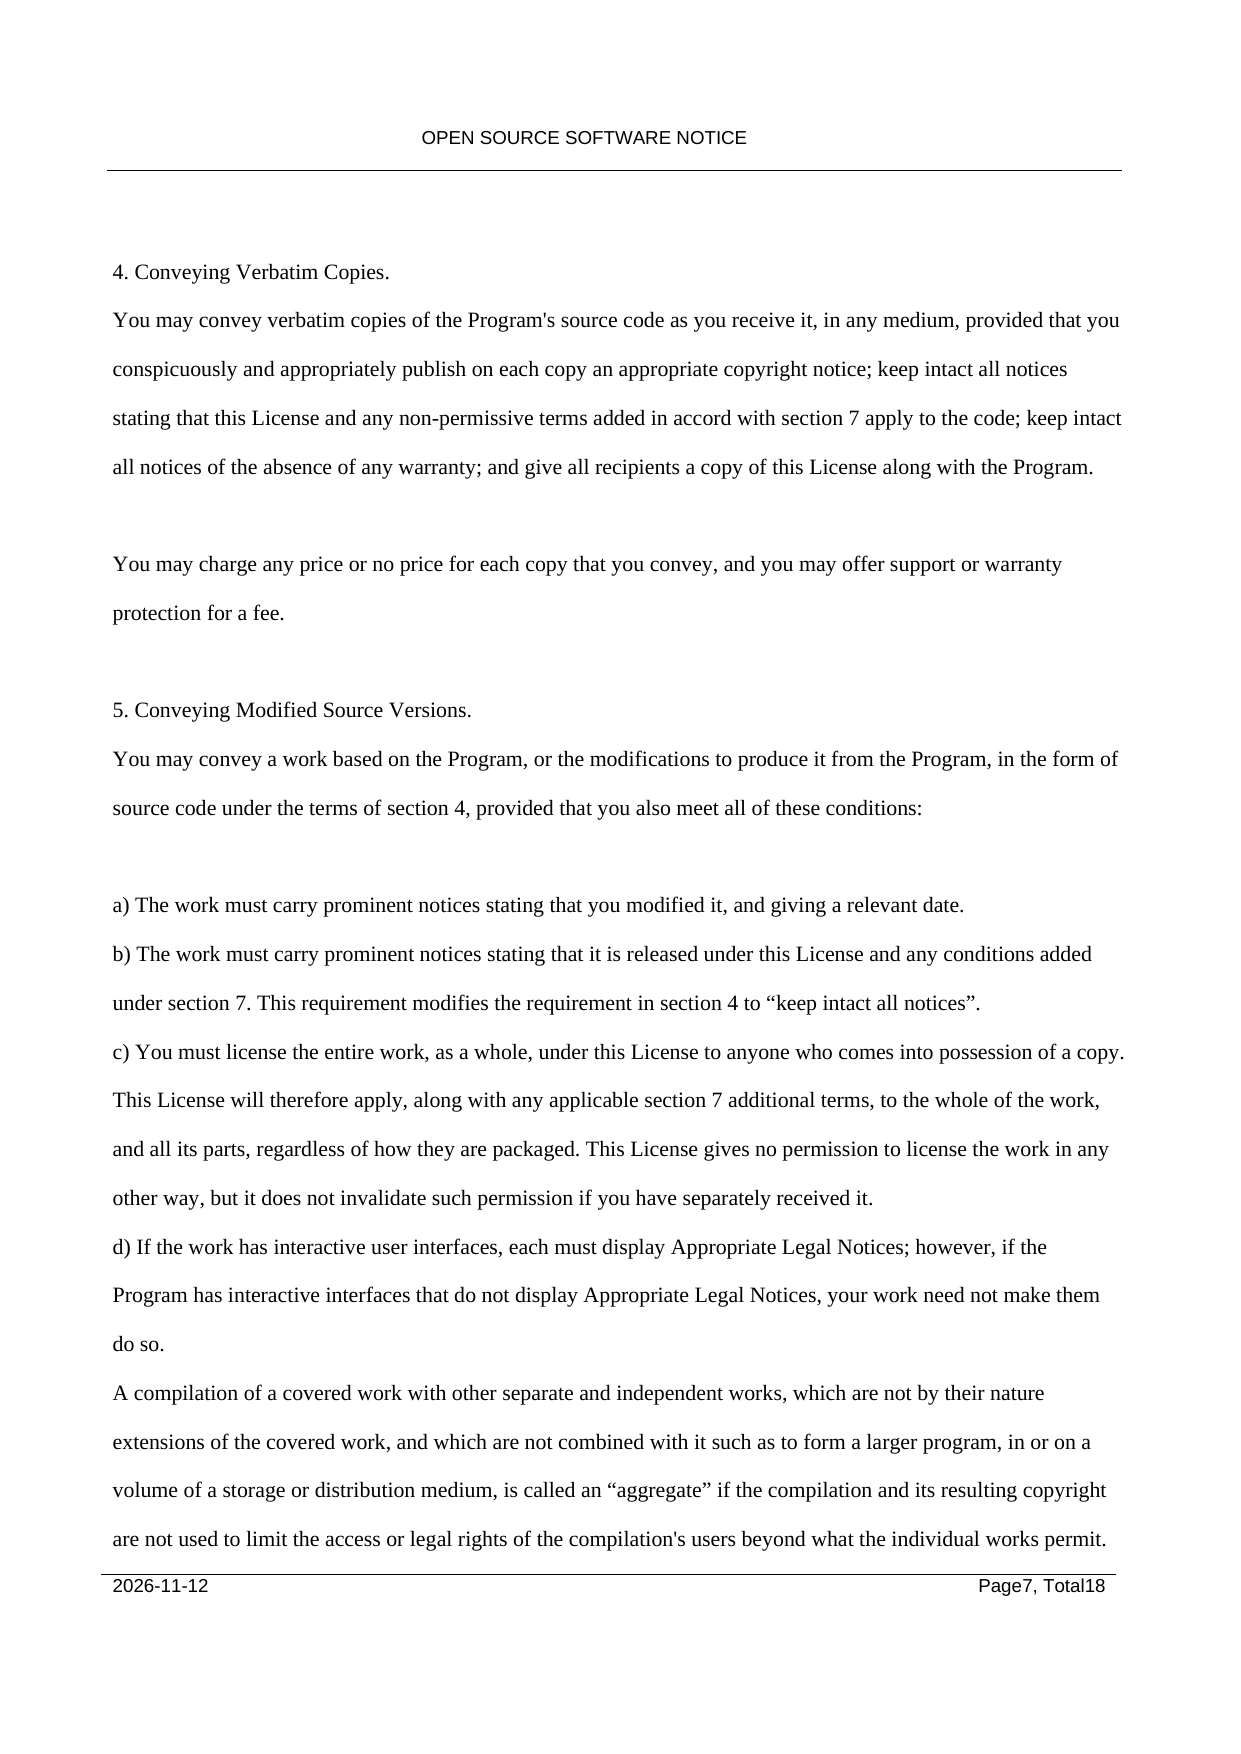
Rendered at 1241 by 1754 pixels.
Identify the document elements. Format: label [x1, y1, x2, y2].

text [112, 206, 1128, 1555]
